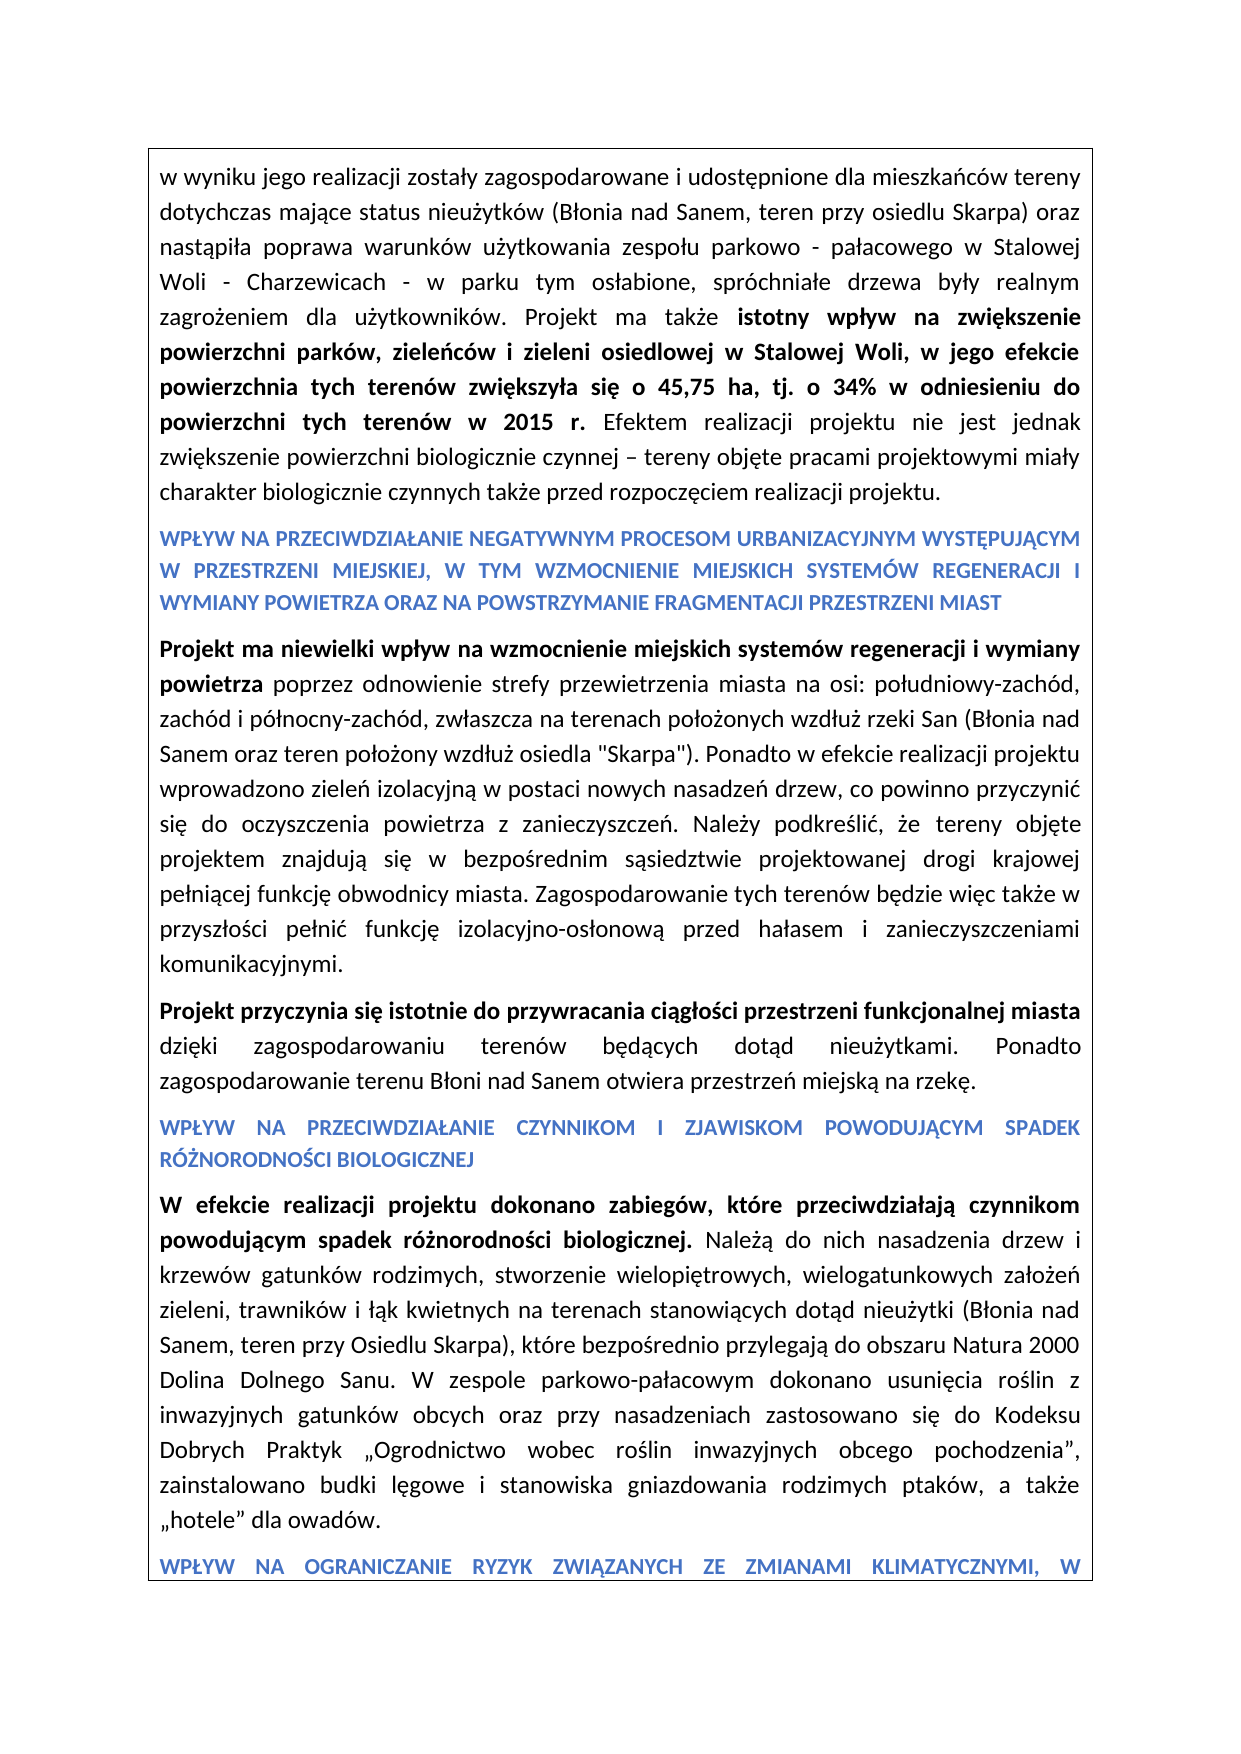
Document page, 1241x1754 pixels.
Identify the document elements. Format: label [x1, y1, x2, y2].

table_cell [149, 149, 1092, 1580]
